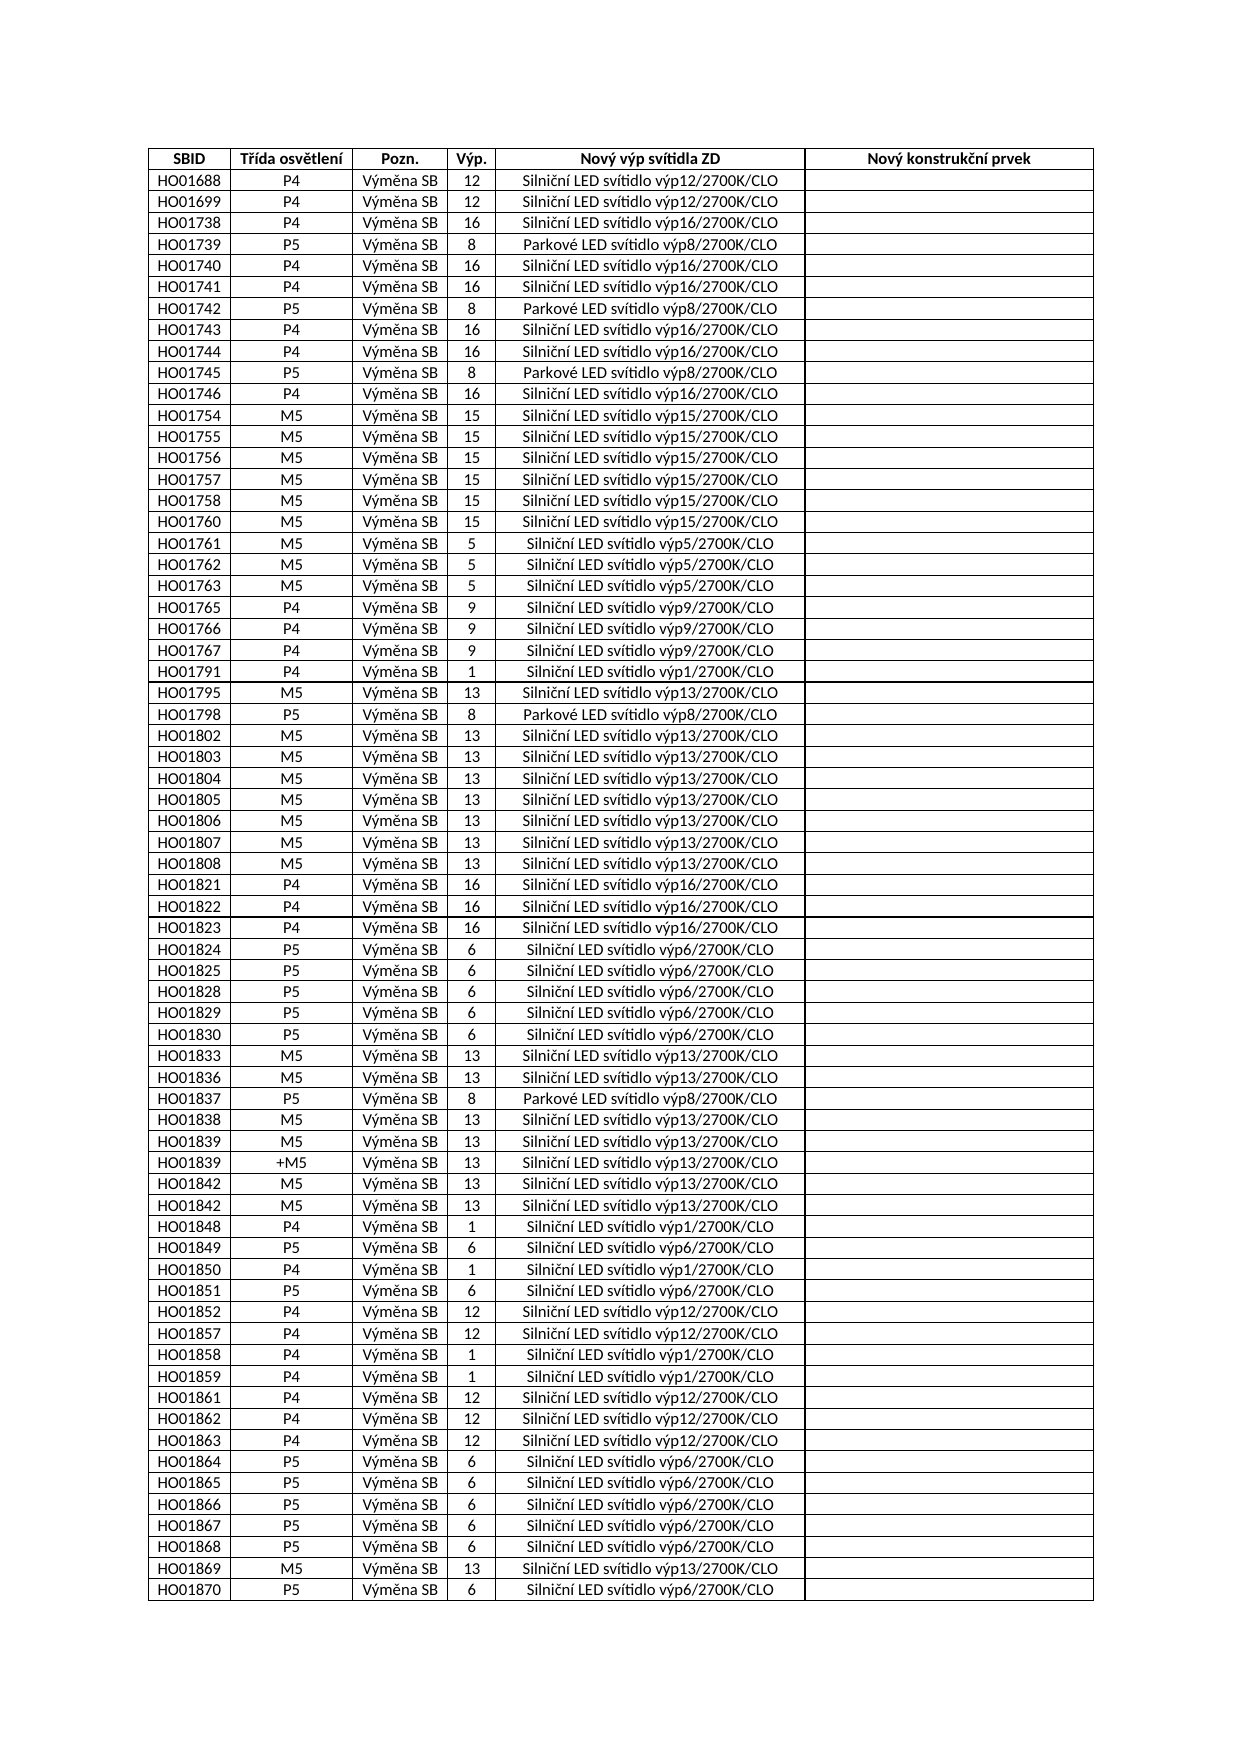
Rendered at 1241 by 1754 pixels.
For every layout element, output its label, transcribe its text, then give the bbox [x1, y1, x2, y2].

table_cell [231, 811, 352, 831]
table_cell 9 [448, 597, 495, 617]
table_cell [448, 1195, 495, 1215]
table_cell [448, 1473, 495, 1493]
table_cell P5 [231, 298, 352, 318]
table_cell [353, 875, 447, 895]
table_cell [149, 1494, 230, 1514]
table_cell HO01757 [149, 469, 230, 489]
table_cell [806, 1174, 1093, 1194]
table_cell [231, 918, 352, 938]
table_cell Výměna SB [353, 640, 447, 660]
table_cell [806, 320, 1093, 340]
table_cell HO01741 [149, 277, 230, 297]
table_cell P5 [231, 704, 352, 724]
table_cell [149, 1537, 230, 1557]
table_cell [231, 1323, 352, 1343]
table_cell HO01742 [149, 298, 230, 318]
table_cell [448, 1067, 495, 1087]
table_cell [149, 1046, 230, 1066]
table_cell 15 [448, 490, 495, 511]
table_cell HO01763 [149, 576, 230, 596]
table_cell Výměna SB [353, 533, 447, 553]
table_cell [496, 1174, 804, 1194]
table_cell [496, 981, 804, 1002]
table_cell [806, 448, 1093, 468]
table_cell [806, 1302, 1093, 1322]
table_cell HO01765 [149, 597, 230, 617]
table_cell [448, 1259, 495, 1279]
table_cell 15 [448, 426, 495, 447]
table_cell HO01804 [149, 768, 230, 788]
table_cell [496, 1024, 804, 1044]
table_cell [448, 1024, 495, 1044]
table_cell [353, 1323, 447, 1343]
table_cell Silniční LED svítidlo výp15/2700K/CLO [496, 405, 804, 425]
table_cell HO01761 [149, 533, 230, 553]
table_cell M5 [231, 469, 352, 489]
table_cell M5 [231, 512, 352, 532]
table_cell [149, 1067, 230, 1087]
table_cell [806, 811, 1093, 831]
table_cell HO01798 [149, 704, 230, 724]
table_cell M5 [231, 747, 352, 767]
table_cell Výměna SB [353, 320, 447, 340]
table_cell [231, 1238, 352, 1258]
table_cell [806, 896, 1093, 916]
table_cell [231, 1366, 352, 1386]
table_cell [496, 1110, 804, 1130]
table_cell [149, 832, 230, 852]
table_cell P4 [231, 661, 352, 681]
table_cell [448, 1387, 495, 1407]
table_cell Silniční LED svítidlo výp5/2700K/CLO [496, 576, 804, 596]
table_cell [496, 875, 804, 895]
table_cell P4 [231, 255, 352, 276]
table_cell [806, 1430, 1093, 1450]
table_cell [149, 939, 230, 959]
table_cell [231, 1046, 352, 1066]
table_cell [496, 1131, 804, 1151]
table_cell M5 [231, 683, 352, 703]
table_cell 13 [448, 683, 495, 703]
table_header Třída osvětlení [231, 149, 352, 169]
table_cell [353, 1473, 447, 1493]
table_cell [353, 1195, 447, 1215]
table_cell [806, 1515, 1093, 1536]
table_header Nový konstrukční prvek [806, 149, 1093, 169]
table_cell M5 [231, 448, 352, 468]
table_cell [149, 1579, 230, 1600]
table_cell [806, 490, 1093, 511]
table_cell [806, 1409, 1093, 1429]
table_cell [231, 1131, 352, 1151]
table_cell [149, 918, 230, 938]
table_cell 13 [448, 725, 495, 746]
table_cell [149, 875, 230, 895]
table_cell P4 [231, 640, 352, 660]
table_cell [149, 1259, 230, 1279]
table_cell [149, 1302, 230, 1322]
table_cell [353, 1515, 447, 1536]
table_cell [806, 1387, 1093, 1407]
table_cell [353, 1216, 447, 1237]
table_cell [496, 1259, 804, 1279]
table_cell Výměna SB [353, 469, 447, 489]
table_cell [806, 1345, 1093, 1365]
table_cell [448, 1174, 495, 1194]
table_cell 9 [448, 640, 495, 660]
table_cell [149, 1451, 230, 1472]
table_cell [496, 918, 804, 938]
table_cell [806, 170, 1093, 190]
table_cell [806, 341, 1093, 361]
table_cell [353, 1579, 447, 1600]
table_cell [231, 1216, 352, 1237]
table_cell [806, 362, 1093, 382]
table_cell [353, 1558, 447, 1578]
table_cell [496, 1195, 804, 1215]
table_cell Výměna SB [353, 768, 447, 788]
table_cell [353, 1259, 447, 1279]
table_cell [806, 704, 1093, 724]
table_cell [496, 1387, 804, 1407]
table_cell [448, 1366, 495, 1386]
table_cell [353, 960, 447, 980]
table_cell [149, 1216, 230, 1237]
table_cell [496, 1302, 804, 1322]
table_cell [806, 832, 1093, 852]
table_cell Silniční LED svítidlo výp15/2700K/CLO [496, 490, 804, 511]
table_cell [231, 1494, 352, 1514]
table_cell M5 [231, 533, 352, 553]
table_cell [806, 683, 1093, 703]
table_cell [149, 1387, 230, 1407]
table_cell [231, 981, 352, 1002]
table_cell HO01745 [149, 362, 230, 382]
table_cell M5 [231, 768, 352, 788]
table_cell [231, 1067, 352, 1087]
table_cell Silniční LED svítidlo výp13/2700K/CLO [496, 747, 804, 767]
table_cell Výměna SB [353, 747, 447, 767]
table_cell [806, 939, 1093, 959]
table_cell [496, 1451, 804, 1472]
table_cell Výměna SB [353, 661, 447, 681]
table_cell Výměna SB [353, 725, 447, 746]
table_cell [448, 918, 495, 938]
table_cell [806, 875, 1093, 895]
table_cell Silniční LED svítidlo výp15/2700K/CLO [496, 426, 804, 447]
table_cell Silniční LED svítidlo výp13/2700K/CLO [496, 768, 804, 788]
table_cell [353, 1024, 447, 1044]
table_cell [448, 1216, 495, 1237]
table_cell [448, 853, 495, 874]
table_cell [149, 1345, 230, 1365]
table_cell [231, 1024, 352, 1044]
table_cell Parkové LED svítidlo výp8/2700K/CLO [496, 362, 804, 382]
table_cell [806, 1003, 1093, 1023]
table_cell M5 [231, 725, 352, 746]
table_cell HO01767 [149, 640, 230, 660]
table_cell Silniční LED svítidlo výp13/2700K/CLO [496, 789, 804, 809]
table_header SBID [149, 149, 230, 169]
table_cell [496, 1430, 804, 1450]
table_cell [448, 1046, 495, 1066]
table_cell 13 [448, 747, 495, 767]
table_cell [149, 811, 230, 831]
table_cell 8 [448, 704, 495, 724]
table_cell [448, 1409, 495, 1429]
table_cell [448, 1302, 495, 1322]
table_cell 16 [448, 320, 495, 340]
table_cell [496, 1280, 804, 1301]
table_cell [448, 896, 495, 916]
table_cell HO01755 [149, 426, 230, 447]
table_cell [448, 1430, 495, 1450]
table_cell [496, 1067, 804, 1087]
table_cell HO01740 [149, 255, 230, 276]
table_cell Silniční LED svítidlo výp12/2700K/CLO [496, 170, 804, 190]
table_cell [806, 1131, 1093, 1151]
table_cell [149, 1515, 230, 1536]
table_cell Parkové LED svítidlo výp8/2700K/CLO [496, 298, 804, 318]
table_cell P4 [231, 320, 352, 340]
table_cell [806, 576, 1093, 596]
table_cell HO01743 [149, 320, 230, 340]
table_cell Výměna SB [353, 255, 447, 276]
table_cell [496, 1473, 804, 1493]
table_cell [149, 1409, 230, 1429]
table_cell [806, 661, 1093, 681]
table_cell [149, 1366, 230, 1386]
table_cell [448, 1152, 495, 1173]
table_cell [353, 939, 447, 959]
table_cell [806, 554, 1093, 575]
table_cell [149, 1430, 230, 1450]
table_cell HO01756 [149, 448, 230, 468]
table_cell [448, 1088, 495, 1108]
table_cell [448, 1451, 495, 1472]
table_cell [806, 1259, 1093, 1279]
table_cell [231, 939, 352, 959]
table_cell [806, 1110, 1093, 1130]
table_cell Silniční LED svítidlo výp13/2700K/CLO [496, 683, 804, 703]
table_cell P5 [231, 362, 352, 382]
table_cell Výměna SB [353, 512, 447, 532]
table_cell HO01802 [149, 725, 230, 746]
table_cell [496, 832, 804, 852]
table_cell 8 [448, 298, 495, 318]
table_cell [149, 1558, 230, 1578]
table_header Nový výp svítidla ZD [496, 149, 804, 169]
table_cell P4 [231, 384, 352, 404]
table_cell [806, 234, 1093, 254]
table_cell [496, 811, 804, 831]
table_cell Silniční LED svítidlo výp16/2700K/CLO [496, 213, 804, 233]
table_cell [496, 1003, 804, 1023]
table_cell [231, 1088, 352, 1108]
table_cell [806, 597, 1093, 617]
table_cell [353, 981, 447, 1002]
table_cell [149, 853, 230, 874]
table_cell 5 [448, 533, 495, 553]
table_cell Výměna SB [353, 426, 447, 447]
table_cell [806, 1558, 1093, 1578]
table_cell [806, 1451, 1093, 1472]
table_cell HO01762 [149, 554, 230, 575]
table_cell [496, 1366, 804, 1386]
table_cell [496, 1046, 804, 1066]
table_cell 9 [448, 619, 495, 639]
table_cell M5 [231, 426, 352, 447]
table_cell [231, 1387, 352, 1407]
table_cell [806, 619, 1093, 639]
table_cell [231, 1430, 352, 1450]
table_cell 8 [448, 234, 495, 254]
table_cell 13 [448, 789, 495, 809]
table_cell [806, 768, 1093, 788]
table_cell Výměna SB [353, 191, 447, 212]
table_cell [806, 789, 1093, 809]
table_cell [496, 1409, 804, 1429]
table_cell M5 [231, 554, 352, 575]
table_cell [806, 426, 1093, 447]
table_cell 16 [448, 384, 495, 404]
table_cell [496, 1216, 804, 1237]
table_cell HO01758 [149, 490, 230, 511]
table_cell 12 [448, 170, 495, 190]
table_cell [806, 533, 1093, 553]
table_cell Výměna SB [353, 298, 447, 318]
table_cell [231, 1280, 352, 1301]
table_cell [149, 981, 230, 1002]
table_cell P4 [231, 277, 352, 297]
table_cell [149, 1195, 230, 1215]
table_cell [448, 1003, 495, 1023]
table_cell P4 [231, 191, 352, 212]
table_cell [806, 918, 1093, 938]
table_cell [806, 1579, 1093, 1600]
table_cell M5 [231, 490, 352, 511]
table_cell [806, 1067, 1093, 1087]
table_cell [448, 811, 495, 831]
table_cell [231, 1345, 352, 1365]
table_cell P4 [231, 597, 352, 617]
table_cell Výměna SB [353, 490, 447, 511]
table_cell HO01754 [149, 405, 230, 425]
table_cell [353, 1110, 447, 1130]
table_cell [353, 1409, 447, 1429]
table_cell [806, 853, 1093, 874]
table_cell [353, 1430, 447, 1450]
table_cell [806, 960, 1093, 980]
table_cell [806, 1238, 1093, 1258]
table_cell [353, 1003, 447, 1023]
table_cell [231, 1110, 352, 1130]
table_cell Silniční LED svítidlo výp15/2700K/CLO [496, 469, 804, 489]
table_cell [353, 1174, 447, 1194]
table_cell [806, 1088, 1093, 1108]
table_cell 15 [448, 448, 495, 468]
table_cell Výměna SB [353, 789, 447, 809]
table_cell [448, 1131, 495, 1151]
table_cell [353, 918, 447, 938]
table_cell Výměna SB [353, 554, 447, 575]
table_cell 15 [448, 405, 495, 425]
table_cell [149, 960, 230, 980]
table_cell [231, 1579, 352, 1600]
table_cell Silniční LED svítidlo výp12/2700K/CLO [496, 191, 804, 212]
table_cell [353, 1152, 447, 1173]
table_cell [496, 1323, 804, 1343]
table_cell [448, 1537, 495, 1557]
table_cell Výměna SB [353, 277, 447, 297]
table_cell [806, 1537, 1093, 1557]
table_cell 16 [448, 213, 495, 233]
table_cell Parkové LED svítidlo výp8/2700K/CLO [496, 704, 804, 724]
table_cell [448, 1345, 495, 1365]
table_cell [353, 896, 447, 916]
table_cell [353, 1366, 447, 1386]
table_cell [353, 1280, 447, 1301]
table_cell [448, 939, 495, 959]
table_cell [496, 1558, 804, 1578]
table_cell [806, 255, 1093, 276]
table_cell 1 [448, 661, 495, 681]
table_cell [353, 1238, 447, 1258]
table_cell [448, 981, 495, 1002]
table_cell Výměna SB [353, 448, 447, 468]
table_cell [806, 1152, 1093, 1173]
table_cell P4 [231, 170, 352, 190]
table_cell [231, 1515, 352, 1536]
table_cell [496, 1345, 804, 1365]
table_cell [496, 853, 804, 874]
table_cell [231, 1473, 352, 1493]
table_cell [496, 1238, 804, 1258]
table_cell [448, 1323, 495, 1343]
table_cell Výměna SB [353, 213, 447, 233]
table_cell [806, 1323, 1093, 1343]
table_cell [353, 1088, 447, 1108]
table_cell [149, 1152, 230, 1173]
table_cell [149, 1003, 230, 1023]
table_header Výp. [448, 149, 495, 169]
table_cell Výměna SB [353, 362, 447, 382]
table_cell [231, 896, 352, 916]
table_cell Silniční LED svítidlo výp15/2700K/CLO [496, 448, 804, 468]
table_cell Výměna SB [353, 704, 447, 724]
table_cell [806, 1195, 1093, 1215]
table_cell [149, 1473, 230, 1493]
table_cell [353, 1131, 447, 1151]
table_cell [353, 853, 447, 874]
table_cell Silniční LED svítidlo výp16/2700K/CLO [496, 384, 804, 404]
table_cell HO01795 [149, 683, 230, 703]
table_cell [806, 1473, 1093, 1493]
table_cell Silniční LED svítidlo výp15/2700K/CLO [496, 512, 804, 532]
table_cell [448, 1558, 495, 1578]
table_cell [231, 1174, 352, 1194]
table_cell 5 [448, 554, 495, 575]
table_cell [806, 191, 1093, 212]
table_cell HO01791 [149, 661, 230, 681]
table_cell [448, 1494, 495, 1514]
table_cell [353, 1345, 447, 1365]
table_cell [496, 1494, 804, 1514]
table_cell HO01744 [149, 341, 230, 361]
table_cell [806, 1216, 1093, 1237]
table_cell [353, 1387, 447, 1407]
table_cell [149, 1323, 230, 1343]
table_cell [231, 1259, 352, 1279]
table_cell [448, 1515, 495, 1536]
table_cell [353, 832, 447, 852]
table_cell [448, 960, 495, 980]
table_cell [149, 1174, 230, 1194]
table_cell HO01699 [149, 191, 230, 212]
table_cell [806, 277, 1093, 297]
table_cell HO01803 [149, 747, 230, 767]
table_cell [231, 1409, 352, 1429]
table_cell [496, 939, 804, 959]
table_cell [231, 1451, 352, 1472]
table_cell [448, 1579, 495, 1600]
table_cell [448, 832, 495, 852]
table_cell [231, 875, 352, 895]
table_cell Výměna SB [353, 597, 447, 617]
table_cell [806, 405, 1093, 425]
table_cell HO01739 [149, 234, 230, 254]
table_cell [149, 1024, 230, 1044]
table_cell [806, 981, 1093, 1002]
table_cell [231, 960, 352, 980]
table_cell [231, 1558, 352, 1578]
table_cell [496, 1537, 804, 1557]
table_cell Silniční LED svítidlo výp16/2700K/CLO [496, 341, 804, 361]
table_cell HO01738 [149, 213, 230, 233]
table_cell [806, 640, 1093, 660]
table_cell P4 [231, 341, 352, 361]
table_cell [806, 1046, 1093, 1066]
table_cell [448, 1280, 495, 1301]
table_cell P4 [231, 213, 352, 233]
table_cell Výměna SB [353, 619, 447, 639]
table_cell Výměna SB [353, 384, 447, 404]
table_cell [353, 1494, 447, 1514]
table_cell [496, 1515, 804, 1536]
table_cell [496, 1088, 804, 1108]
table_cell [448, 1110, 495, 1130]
table_cell [806, 725, 1093, 746]
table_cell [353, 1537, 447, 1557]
table_cell Silniční LED svítidlo výp9/2700K/CLO [496, 619, 804, 639]
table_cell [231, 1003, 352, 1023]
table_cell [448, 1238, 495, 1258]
table_cell Silniční LED svítidlo výp16/2700K/CLO [496, 320, 804, 340]
table_cell M5 [231, 576, 352, 596]
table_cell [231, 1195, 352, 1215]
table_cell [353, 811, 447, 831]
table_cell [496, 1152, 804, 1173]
table_cell [806, 298, 1093, 318]
table_cell HO01805 [149, 789, 230, 809]
table_cell Výměna SB [353, 170, 447, 190]
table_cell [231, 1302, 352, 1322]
table_cell HO01760 [149, 512, 230, 532]
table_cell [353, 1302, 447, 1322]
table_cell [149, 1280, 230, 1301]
table_cell HO01766 [149, 619, 230, 639]
table_cell Silniční LED svítidlo výp16/2700K/CLO [496, 277, 804, 297]
table_cell 13 [448, 768, 495, 788]
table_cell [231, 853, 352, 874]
table_cell 15 [448, 512, 495, 532]
table_cell 8 [448, 362, 495, 382]
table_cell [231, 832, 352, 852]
table_cell [806, 384, 1093, 404]
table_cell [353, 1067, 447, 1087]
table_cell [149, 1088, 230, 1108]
table_cell Výměna SB [353, 234, 447, 254]
table_cell 5 [448, 576, 495, 596]
table_cell Silniční LED svítidlo výp16/2700K/CLO [496, 255, 804, 276]
table_cell Výměna SB [353, 683, 447, 703]
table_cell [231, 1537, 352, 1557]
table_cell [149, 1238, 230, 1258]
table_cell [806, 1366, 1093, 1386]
table_cell Výměna SB [353, 341, 447, 361]
table_cell Silniční LED svítidlo výp5/2700K/CLO [496, 533, 804, 553]
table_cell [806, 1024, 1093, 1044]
table_cell Silniční LED svítidlo výp9/2700K/CLO [496, 640, 804, 660]
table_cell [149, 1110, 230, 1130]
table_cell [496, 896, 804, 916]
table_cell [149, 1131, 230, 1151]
table_cell [806, 469, 1093, 489]
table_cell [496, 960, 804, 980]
table_cell Silniční LED svítidlo výp1/2700K/CLO [496, 661, 804, 681]
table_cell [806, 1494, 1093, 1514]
table_cell [806, 747, 1093, 767]
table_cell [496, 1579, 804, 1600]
table_cell M5 [231, 789, 352, 809]
table_cell 16 [448, 277, 495, 297]
table_cell 16 [448, 255, 495, 276]
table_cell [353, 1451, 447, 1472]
table_cell 15 [448, 469, 495, 489]
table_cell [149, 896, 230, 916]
table_cell Silniční LED svítidlo výp5/2700K/CLO [496, 554, 804, 575]
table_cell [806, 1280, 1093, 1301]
table_cell [806, 213, 1093, 233]
table_cell HO01746 [149, 384, 230, 404]
table_cell 16 [448, 341, 495, 361]
table_cell Silniční LED svítidlo výp9/2700K/CLO [496, 597, 804, 617]
table_header Pozn. [353, 149, 447, 169]
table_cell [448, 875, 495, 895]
table_cell P4 [231, 619, 352, 639]
table_cell Výměna SB [353, 576, 447, 596]
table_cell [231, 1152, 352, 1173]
table_cell HO01688 [149, 170, 230, 190]
table_cell Parkové LED svítidlo výp8/2700K/CLO [496, 234, 804, 254]
table_cell P5 [231, 234, 352, 254]
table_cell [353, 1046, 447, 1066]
table_cell Výměna SB [353, 405, 447, 425]
table_cell 12 [448, 191, 495, 212]
table_cell M5 [231, 405, 352, 425]
table_cell Silniční LED svítidlo výp13/2700K/CLO [496, 725, 804, 746]
table_cell [806, 512, 1093, 532]
